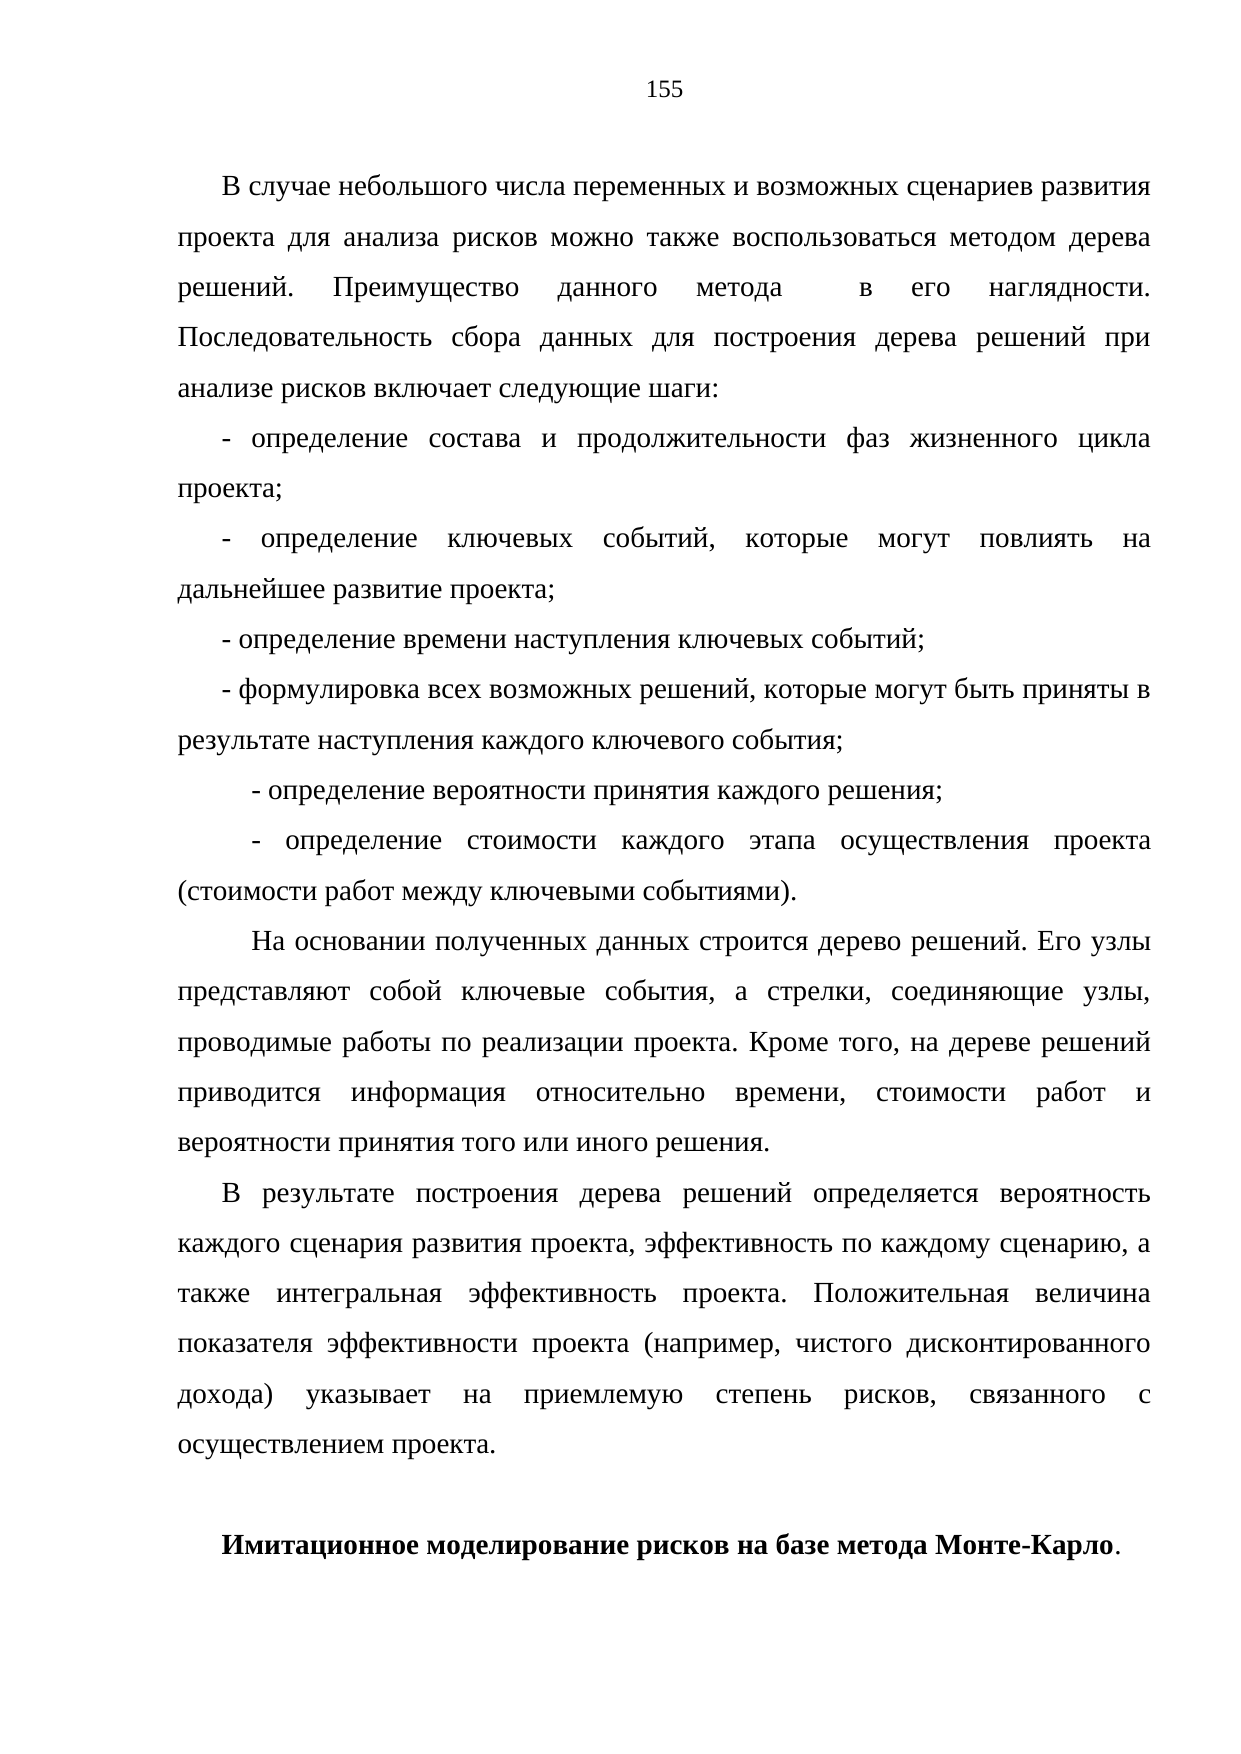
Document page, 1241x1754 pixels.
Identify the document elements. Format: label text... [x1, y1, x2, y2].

text В случае небольшого числа переменных и возможных сценариев развития проекта для анализа рисков можно также воспользоваться методом дерева решений. Преимущество данного метода в его наглядности. Последовательность сбора данных для построения дерева решений при анализе рисков включает следующие шаги: [177, 168, 1152, 403]
text - определение состава и продолжительности фаз жизненного цикла проекта; [177, 420, 1152, 504]
text - определение ключевых событий, которые могут повлиять на дальнейшее развитие проекта; [177, 521, 1152, 604]
text В результате построения дерева решений определяется вероятность каждого сценария развития проекта, эффективность по каждому сценарию, а также интегральная эффективность проекта. Положительная величина показателя эффективности проекта (например, чистого дисконтированного дохода) указывает на приемлемую степень рисков, связанного с осуществлением проекта. [177, 1175, 1152, 1460]
text Имитационное моделирование рисков на базе метода Монте-Карло. [177, 1527, 1152, 1560]
text - формулировка всех возможных решений, которые могут быть приняты в результате наступления каждого ключевого события; [177, 672, 1152, 755]
text - определение стоимости каждого этапа осуществления проекта (стоимости работ между ключевыми событиями). [177, 822, 1152, 906]
text - определение вероятности принятия каждого решения; [177, 772, 1152, 806]
text На основании полученных данных строится дерево решений. Его узлы представляют собой ключевые события, а стрелки, соединяющие узлы, проводимые работы по реализации проекта. Кроме того, на дереве решений приводится информация относительно времени, стоимости работ и вероятности принятия того или иного решения. [177, 923, 1152, 1158]
text - определение времени наступления ключевых событий; [177, 621, 1152, 655]
